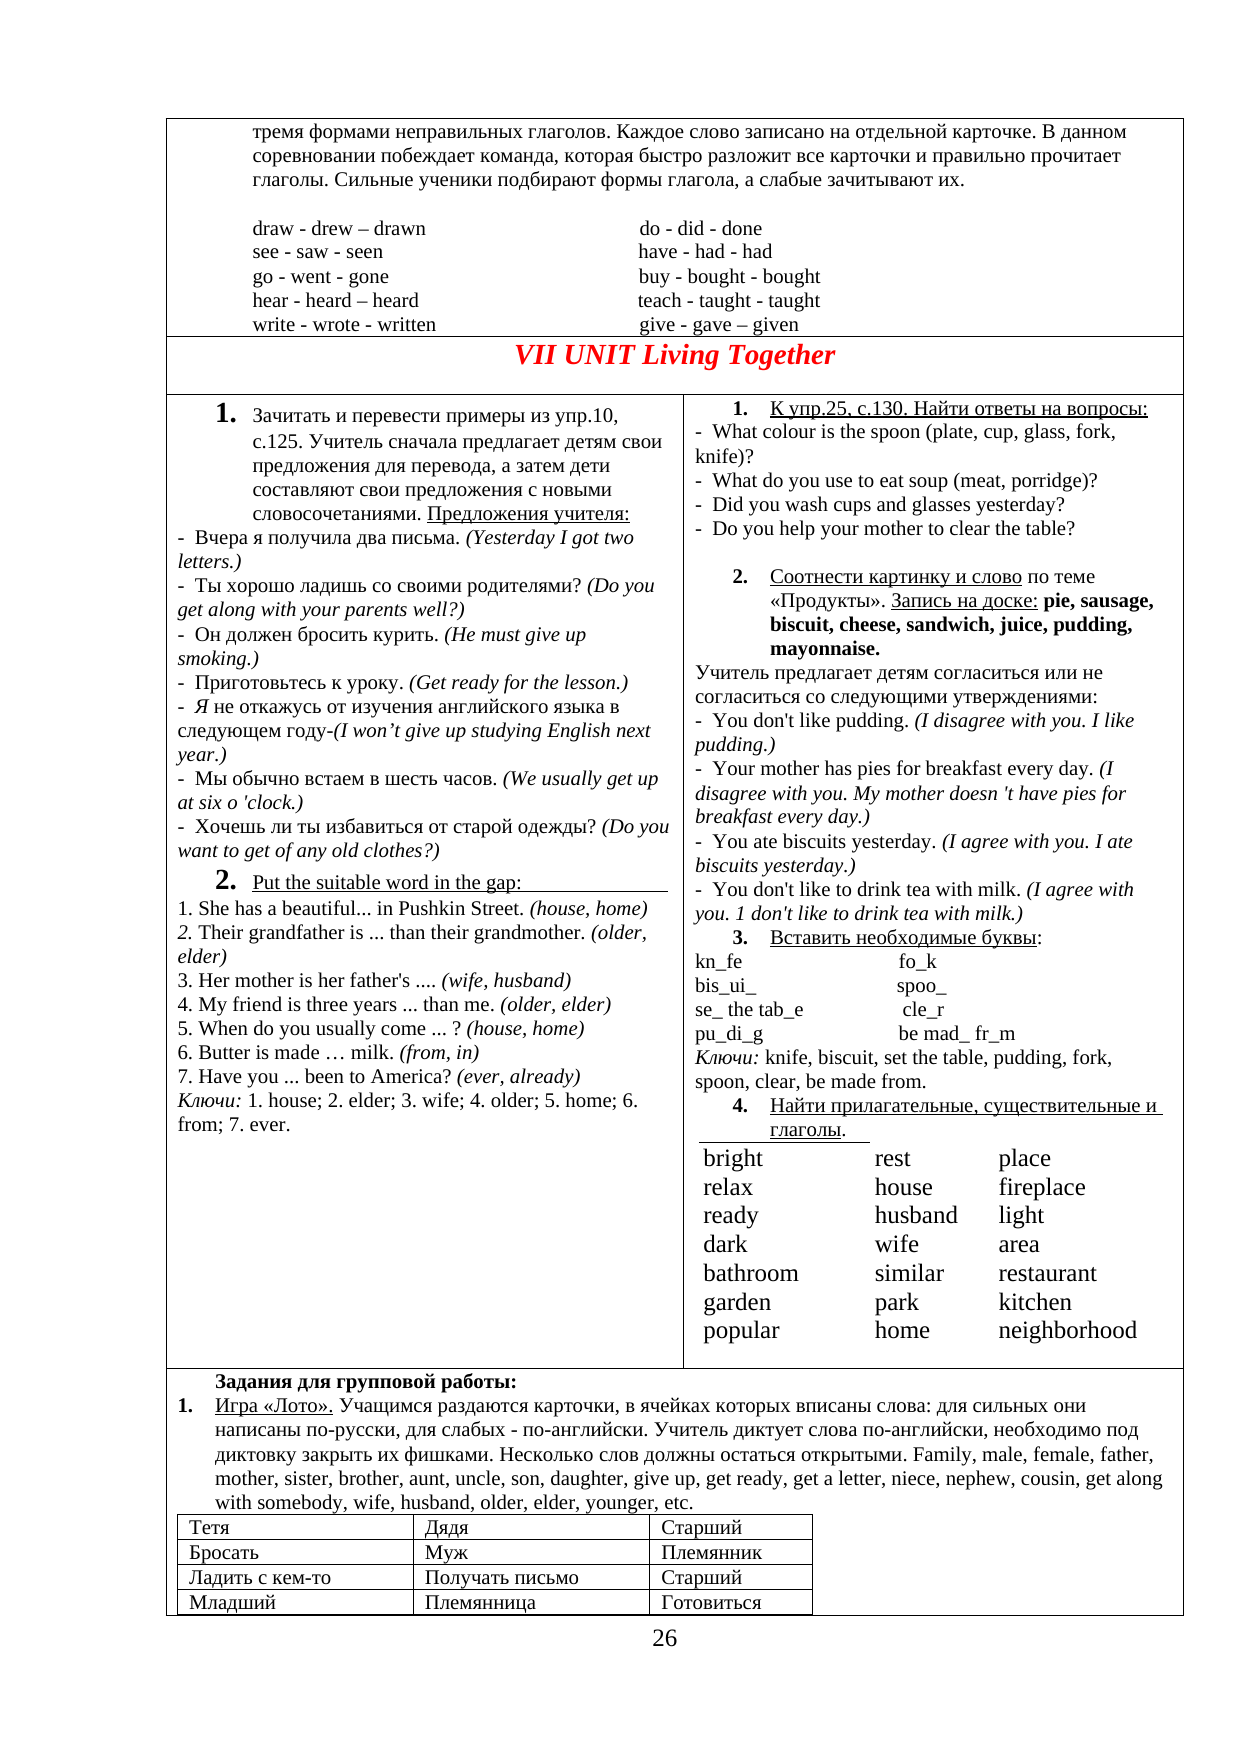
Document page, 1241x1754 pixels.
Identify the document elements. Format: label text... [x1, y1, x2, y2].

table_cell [167, 1369, 1183, 1615]
table_cell К упр.25, с.130. Найти ответы на вопросы: - What colour is the spoon (plate, cup, glass, fork, knife)? - What do you use to eat soup (meat, porridge)? - Did you wash cups and glasses yesterday? - Do you help your mother to clear the table? Соотнести картинку и слово по теме «Продукты». Запись на доске: pie, sausage, biscuit, cheese, sandwich, juice, pudding, mayonnaise. Учитель предлагает детям согласиться или не согласиться со следующими утверждениями: - You don't like pudding. (I disagree with you. I like pudding.) - Your mother has pies for breakfast every day. (I disagree with you. My mother doesn 't have pies for breakfast every day.) - You ate biscuits yesterday. (I agree with you. I ate biscuits yesterday.) - You don't like to drink tea with milk. (I agree with you. 1 don't like to drink tea with milk.) Вставить необходимые буквы: kn_fe fo_k bis_ui_ spoo_ se_ the tab_e cle_r pu_di_g be mad_ fr_m Ключи: knife, biscuit, set the table, pudding, fork, spoon, clear, be made from. Найти прилагательные, существительные и глаголы. [684, 395, 1183, 1368]
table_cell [167, 119, 1183, 336]
table_cell Зачитать и перевести примеры из упр.10, с.125. Учитель сначала предлагает детям свои предложения для перевода, а затем дети составляют свои предложения с новыми словосочетаниями. Предложения учителя: - Вчера я получила два письма. (Yesterday I got two letters.) - Ты хорошо ладишь со своими родителями? (Do you get along with your parents well?) - Он должен бросить курить. (Не must give up smoking.) - Приготовьтесь к уроку. (Get ready for the lesson.) - Я не откажусь от изучения английского языка в следующем году-(I won’t give up studying English next year.) - Мы обычно встаем в шесть часов. (We usually get up at six о 'clock.) - Хочешь ли ты избавиться от старой одежды? (Do you want to get of any old clothes?) Put the suitable word in the gap: 1. She has a beautiful... in Pushkin Street. (house, home) 2. Their grandfather is ... than their grandmother. (older, elder) 3. Her mother is her father's .... (wife, husband) 4. My friend is three years ... than me. (older, elder) 5. When do you usually come ... ? (house, home) 6. Butter is made … milk. (from, in) 7. Have you ... been to America? (ever, already) Ключи: 1. house; 2. elder; 3. wife; 4. older; 5. home; 6. from; 7. ever. [167, 395, 683, 1368]
